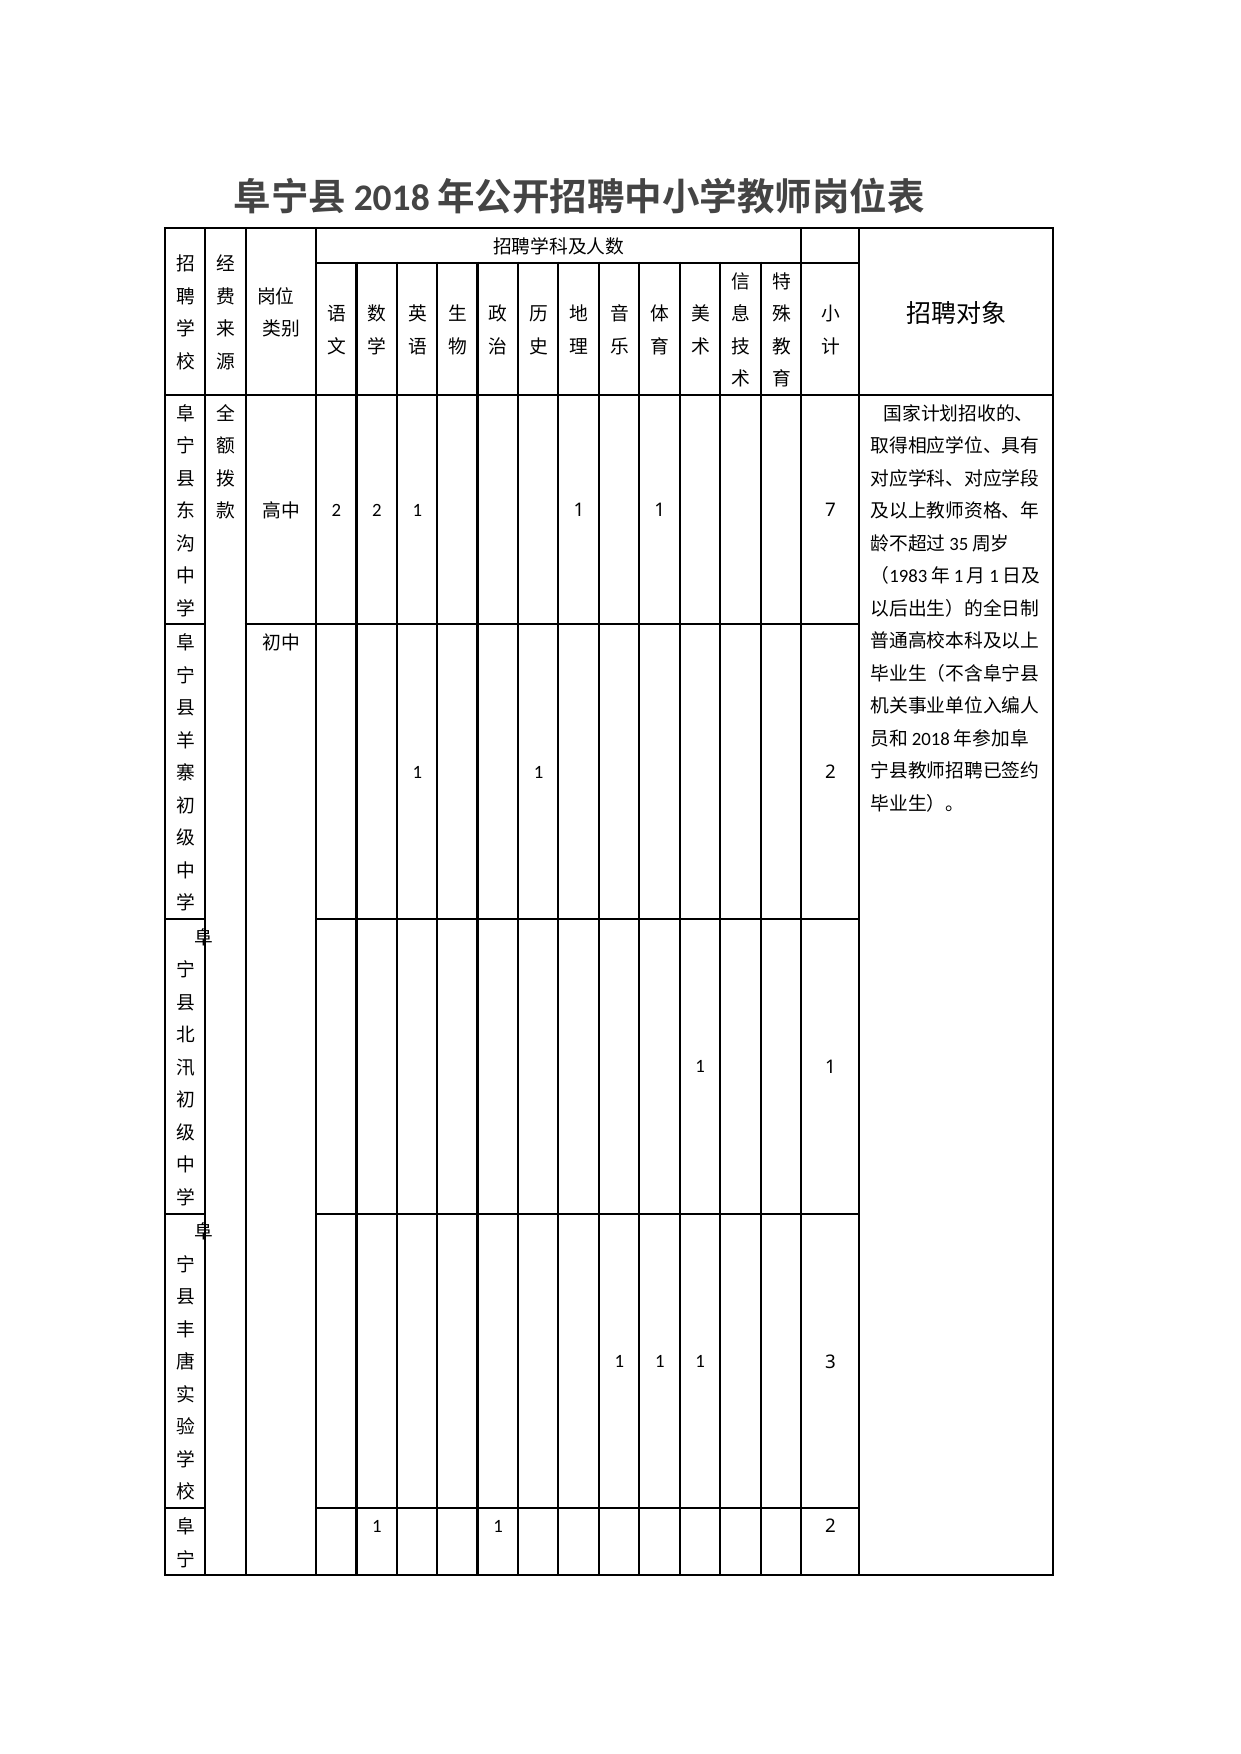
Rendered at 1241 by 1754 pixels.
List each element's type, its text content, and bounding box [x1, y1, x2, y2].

table_cell [398, 920, 436, 1212]
table_cell [519, 920, 557, 1212]
table_cell [438, 625, 476, 918]
text 阜宁县2018年公开招聘中小学教师岗位表 [187, 162, 1053, 227]
table_cell [317, 1215, 355, 1507]
table_cell [762, 1215, 800, 1507]
table_cell [559, 1509, 598, 1574]
table_cell [721, 625, 760, 918]
table_cell 1 [681, 920, 719, 1212]
table_cell 生物 [438, 264, 476, 394]
table_cell [519, 396, 557, 623]
table_header 招聘学科及人数 [317, 229, 800, 262]
table_cell [559, 920, 598, 1212]
table_cell [559, 1215, 598, 1507]
table_cell [640, 1509, 679, 1574]
table_cell [519, 1215, 557, 1507]
table_cell [479, 396, 517, 623]
table_cell 体育 [640, 264, 679, 394]
table_cell [317, 1509, 355, 1574]
table_cell [358, 1215, 396, 1507]
table_cell 英语 [398, 264, 436, 394]
table_cell 7 [802, 396, 858, 623]
table_cell 历史 [519, 264, 557, 394]
table_cell [600, 625, 638, 918]
table_cell 阜宁县丰唐实验学校 [166, 1215, 204, 1507]
table_header 招聘学校 [166, 229, 204, 394]
table_cell 信息技术 [721, 264, 760, 394]
table_cell 1 [559, 396, 598, 623]
table_cell [762, 625, 800, 918]
table_cell [681, 1509, 719, 1574]
table_cell 1 [398, 396, 436, 623]
table_cell [721, 396, 760, 623]
table_cell 1 [640, 1215, 679, 1507]
table_cell 数学 [358, 264, 396, 394]
table_cell 1 [802, 920, 858, 1212]
table_cell [317, 625, 355, 918]
table_cell [438, 1215, 476, 1507]
table_cell [398, 1509, 436, 1574]
table_header 招聘对象 [860, 229, 1052, 394]
table_cell 高中 [247, 396, 315, 623]
table_cell 1 [398, 625, 436, 918]
table_cell 2 [317, 396, 355, 623]
table_cell 3 [802, 1215, 858, 1507]
table_cell 2 [802, 1509, 858, 1574]
table_cell 地理 [559, 264, 598, 394]
table_cell 小计 [802, 264, 858, 394]
table_cell 阜宁县羊寨初级中学 [166, 625, 204, 918]
table_cell 政治 [479, 264, 517, 394]
table_cell 1 [519, 625, 557, 918]
table_cell 1 [479, 1509, 517, 1574]
table_cell 阜宁县东沟中学 [166, 396, 204, 623]
table_cell 音乐 [600, 264, 638, 394]
table_header 经费来源 [206, 229, 245, 394]
table_cell 美术 [681, 264, 719, 394]
table_cell [600, 1509, 638, 1574]
table_cell [317, 920, 355, 1212]
table_cell [519, 1509, 557, 1574]
table_header [802, 229, 858, 262]
table_cell [600, 396, 638, 623]
table_cell 2 [802, 625, 858, 918]
table_header 岗位 类别 [247, 229, 315, 394]
table_cell [479, 625, 517, 918]
table_cell 国家计划招收的、取得相应学位、具有对应学科、对应学段及以上教师资格、年龄不超过35周岁（1983年1月1日及以后出生）的全日制普通高校本科及以上毕业生（不含阜宁县机关事业单位入编人员和2018年参加阜宁县教师招聘已签约毕业生）。 [860, 396, 1052, 1574]
table_cell 阜宁县北汛初级中学 [166, 920, 204, 1212]
table_cell [438, 1509, 476, 1574]
table_cell 1 [600, 1215, 638, 1507]
table_cell [479, 920, 517, 1212]
table_cell [762, 1509, 800, 1574]
table_cell [600, 920, 638, 1212]
table_cell 1 [358, 1509, 396, 1574]
table_cell [358, 625, 396, 918]
table_cell [721, 920, 760, 1212]
table_cell 全额拨款 [206, 396, 245, 1574]
table_cell [721, 1215, 760, 1507]
table_cell [559, 625, 598, 918]
table_cell [640, 625, 679, 918]
table_cell [681, 625, 719, 918]
table_cell [640, 920, 679, 1212]
table_cell [681, 396, 719, 623]
table_cell [762, 920, 800, 1212]
table_cell [762, 396, 800, 623]
table_cell [358, 920, 396, 1212]
table_cell [438, 396, 476, 623]
table_cell 2 [358, 396, 396, 623]
table_cell 初中 [247, 625, 315, 1574]
table_cell 阜宁县大刘初级中学 [166, 1509, 204, 1574]
table_cell [479, 1215, 517, 1507]
table_cell 1 [681, 1215, 719, 1507]
table_cell 1 [640, 396, 679, 623]
table_cell [721, 1509, 760, 1574]
table_cell [398, 1215, 436, 1507]
table_cell 特殊教育 [762, 264, 800, 394]
table_cell [438, 920, 476, 1212]
table_cell 语文 [317, 264, 355, 394]
